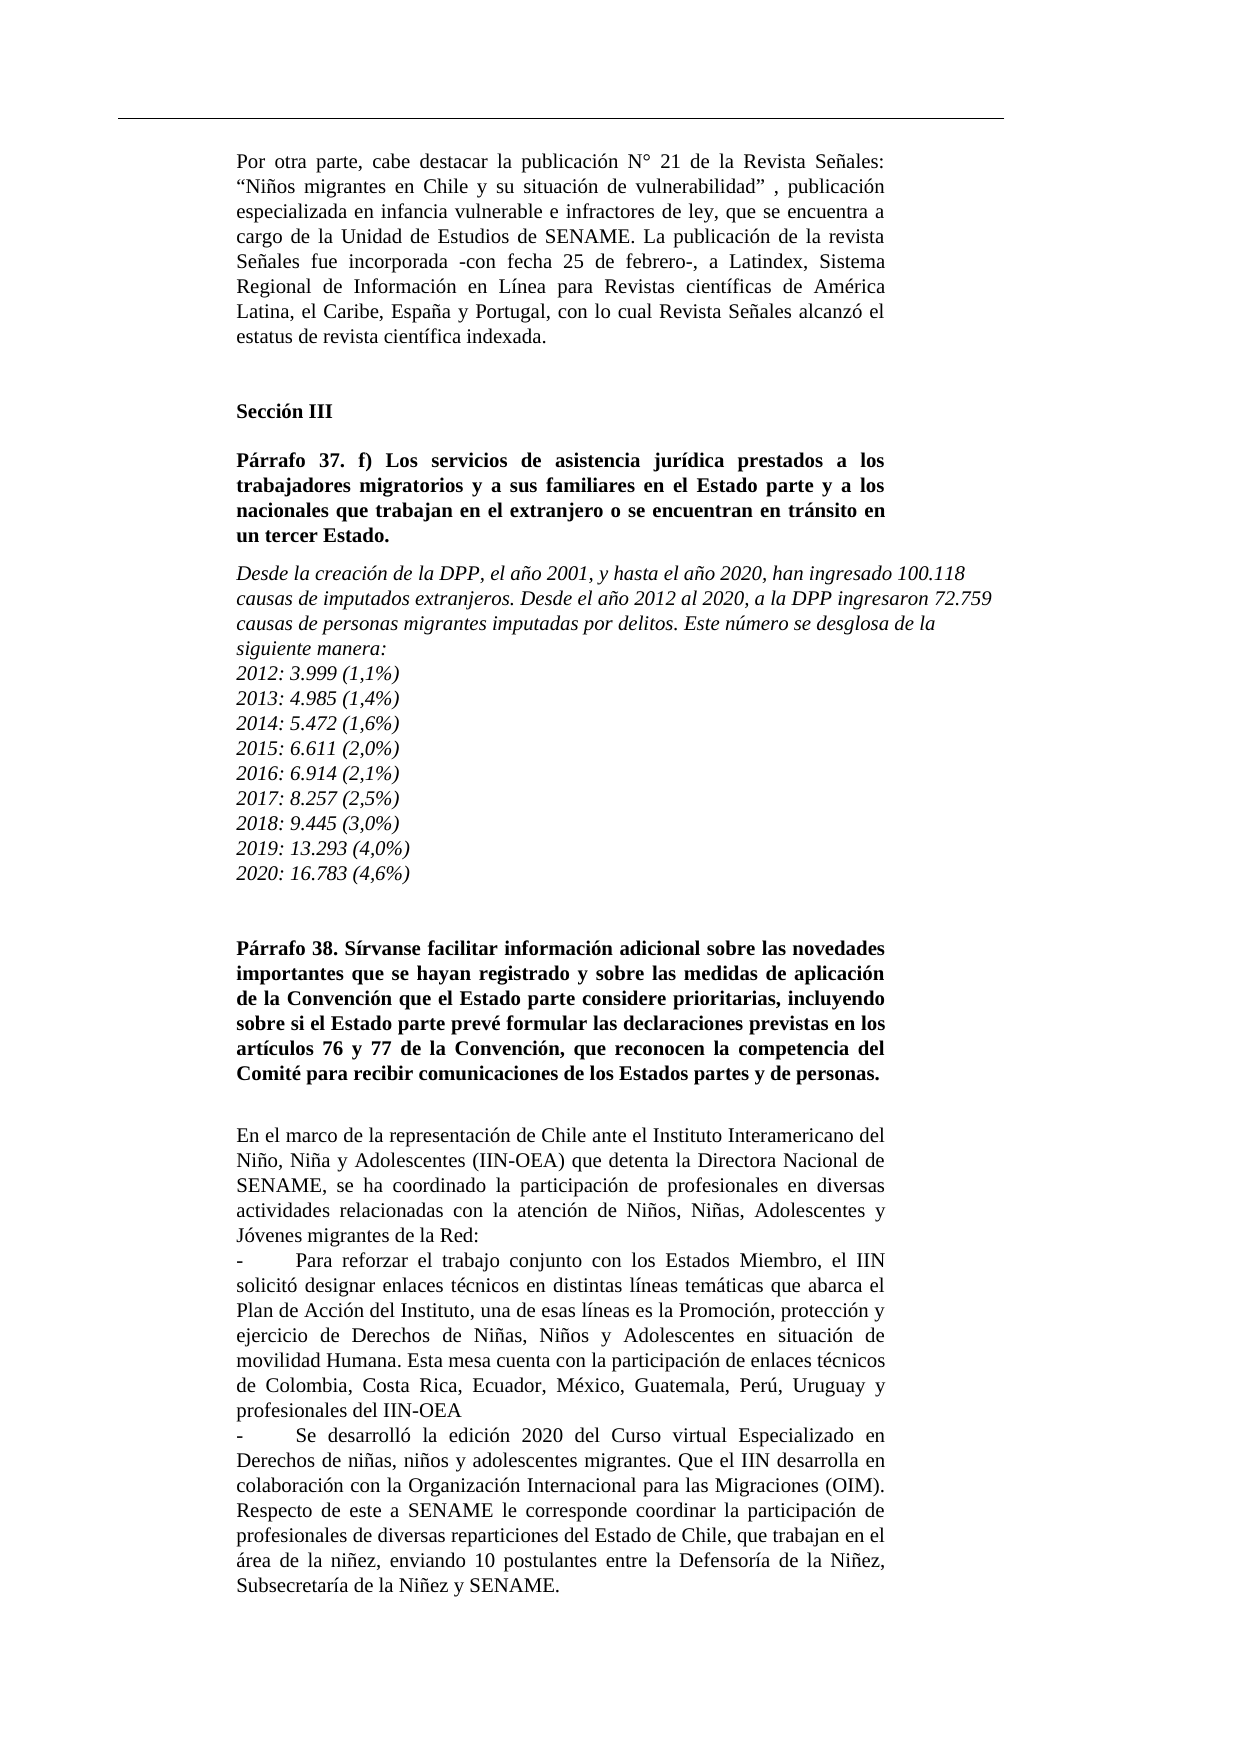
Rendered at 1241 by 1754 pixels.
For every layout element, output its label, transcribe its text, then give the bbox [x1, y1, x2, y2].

text En el marco de la representación de Chile ante el Instituto Interamericano del Niño, Niña y Adolescentes (IIN-OEA) que detenta la Directora Nacional de SENAME, se ha coordinado la participación de profesionales en diversas actividades relacionadas con la atención de Niños, Niñas, Adolescentes y Jóvenes migrantes de la Red: [236, 1122, 886, 1247]
text 2012: 3.999 (1,1%) [236, 660, 1004, 685]
text 2020: 16.783 (4,6%) [236, 860, 1004, 885]
text Párrafo 37. f) Los servicios de asistencia jurídica prestados a los trabajadores migratorios y a sus familiares en el Estado parte y a los nacionales que trabajan en el extranjero o se encuentran en tránsito en un tercer Estado. [118, 448, 886, 548]
text Sección III [177, 398, 886, 423]
text 2016: 6.914 (2,1%) [236, 760, 1004, 785]
text - Se desarrolló la edición 2020 del Curso virtual Especializado en Derechos de niñas, niños y adolescentes migrantes. Que el IIN desarrolla en colaboración con la Organización Internacional para las Migraciones (OIM). Respecto de este a SENAME le corresponde coordinar la participación de profesionales de diversas reparticiones del Estado de Chile, que trabajan en el área de la niñez, enviando 10 postulantes entre la Defensoría de la Niñez, Subsecretaría de la Niñez y SENAME. [236, 1422, 886, 1597]
text 2014: 5.472 (1,6%) [236, 710, 1004, 735]
text 2019: 13.293 (4,0%) [236, 835, 1004, 860]
text Por otra parte, cabe destacar la publicación N° 21 de la Revista Señales: “Niños migrantes en Chile y su situación de vulnerabilidad” , publicación especializada en infancia vulnerable e infractores de ley, que se encuentra a cargo de la Unidad de Estudios de SENAME. La publicación de la revista Señales fue incorporada -con fecha 25 de febrero-, a Latindex, Sistema Regional de Información en Línea para Revistas científicas de América Latina, el Caribe, España y Portugal, con lo cual Revista Señales alcanzó el estatus de revista científica indexada. [236, 148, 886, 348]
text 2015: 6.611 (2,0%) [236, 735, 1004, 760]
text 2013: 4.985 (1,4%) [236, 685, 1004, 710]
text 2017: 8.257 (2,5%) [236, 785, 1004, 810]
text - Para reforzar el trabajo conjunto con los Estados Miembro, el IIN solicitó designar enlaces técnicos en distintas líneas temáticas que abarca el Plan de Acción del Instituto, una de esas líneas es la Promoción, protección y ejercicio de Derechos de Niñas, Niños y Adolescentes en situación de movilidad Humana. Esta mesa cuenta con la participación de enlaces técnicos de Colombia, Costa Rica, Ecuador, México, Guatemala, Perú, Uruguay y profesionales del IIN-OEA [236, 1247, 886, 1422]
text 2018: 9.445 (3,0%) [236, 810, 1004, 835]
text Párrafo 38. Sírvanse facilitar información adicional sobre las novedades importantes que se hayan registrado y sobre las medidas de aplicación de la Convención que el Estado parte considere prioritarias, incluyendo sobre si el Estado parte prevé formular las declaraciones previstas en los artículos 76 y 77 de la Convención, que reconocen la competencia del Comité para recibir comunicaciones de los Estados partes y de personas. [118, 935, 886, 1085]
text Desde la creación de la DPP, el año 2001, y hasta el año 2020, han ingresado 100.118 causas de imputados extranjeros. Desde el año 2012 al 2020, a la DPP ingresaron 72.759 causas de personas migrantes imputadas por delitos. Este número se desglosa de la siguiente manera: [236, 560, 1004, 660]
